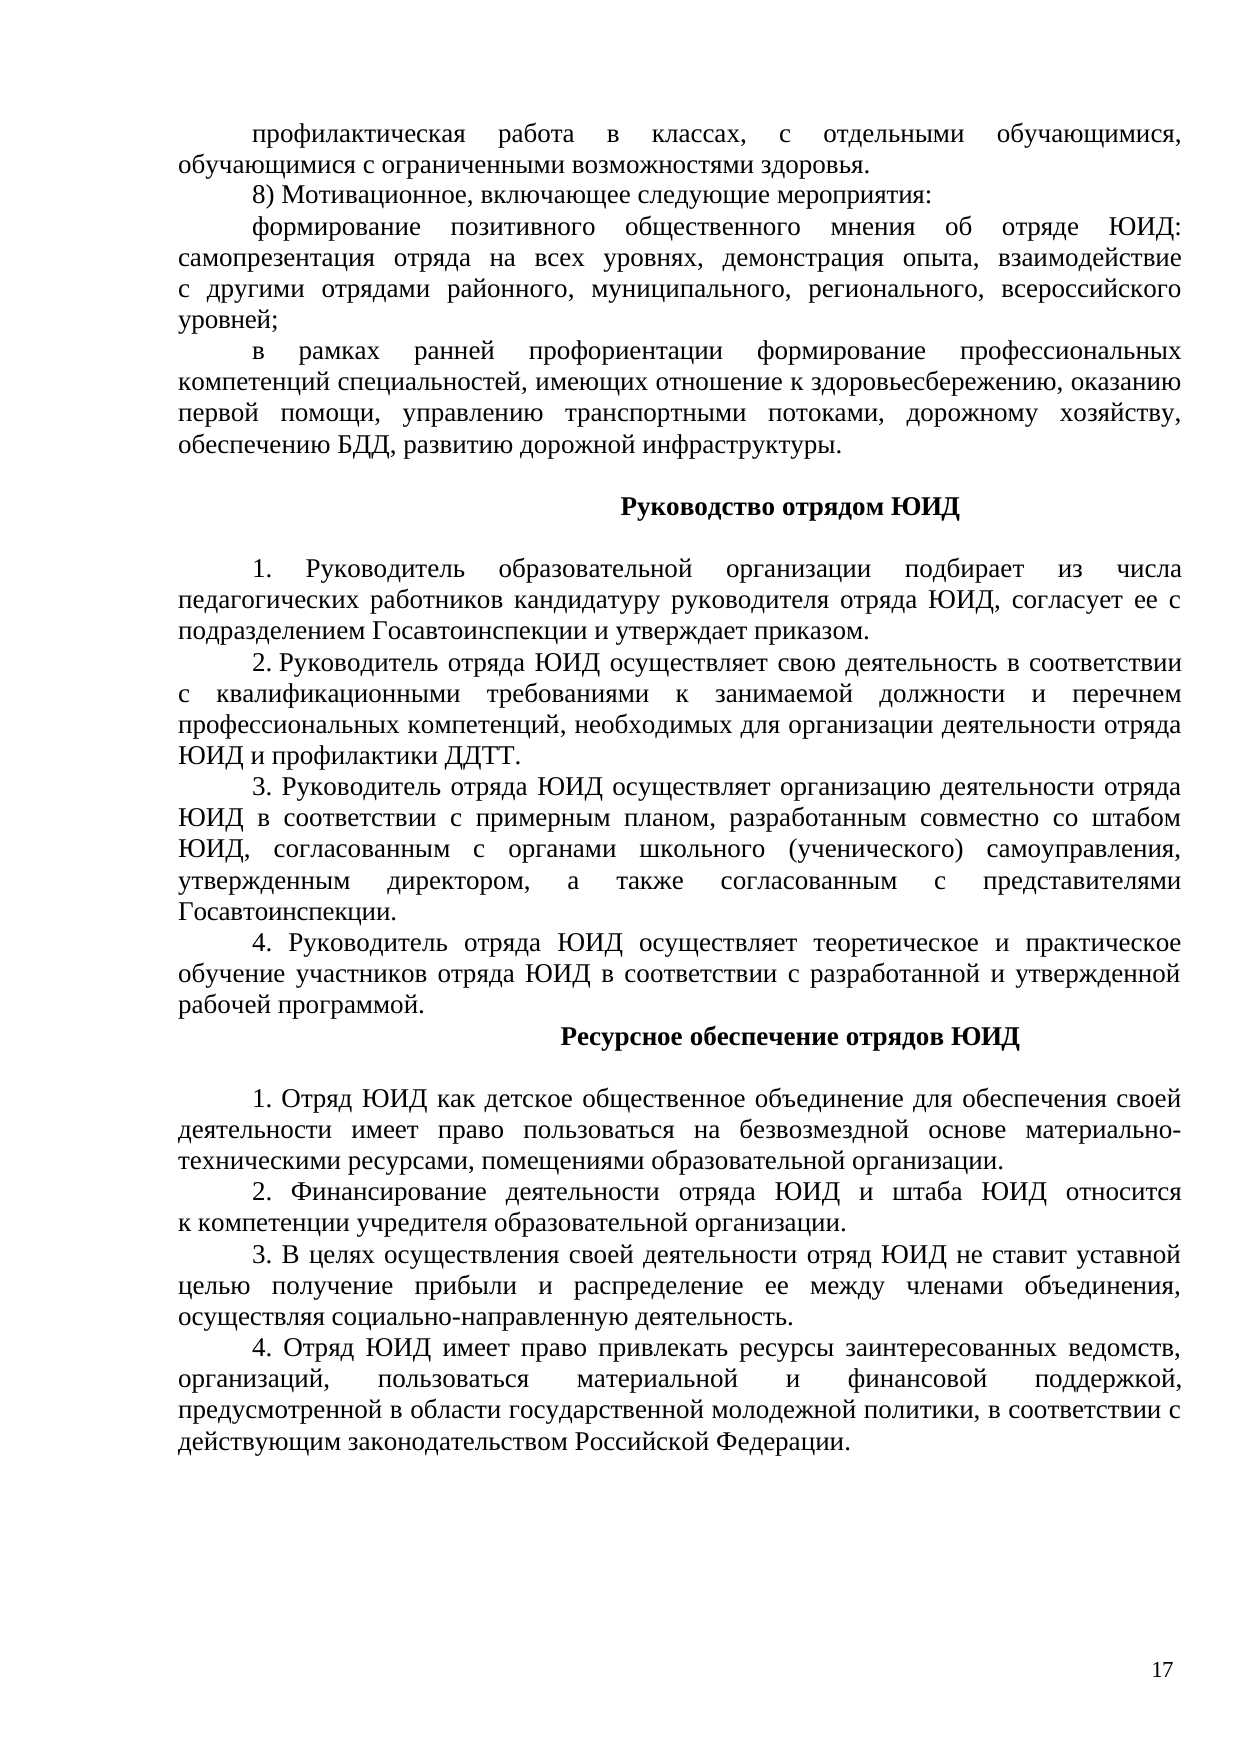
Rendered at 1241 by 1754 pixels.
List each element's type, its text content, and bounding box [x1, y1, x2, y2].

list Руководитель образовательной организации подбирает из числа педагогических работников кандидатуру руководителя отряда ЮИД, согласует ее с подразделением Госавтоинспекции и утверждает приказом. [178, 552, 1182, 646]
text в рамках ранней профориентации формирование профессиональных компетенций специальностей, имеющих отношение к здоровьесбережению, оказанию первой помощи, управлению транспортными потоками, дорожному хозяйству, обеспечению БДД, развитию дорожной инфраструктуры. [178, 334, 1182, 459]
list Мотивационное, включающее следующие мероприятия: [252, 179, 1196, 210]
list Руководитель отряда ЮИД осуществляет организацию деятельности отряда ЮИД в соответствии с примерным планом, разработанным совместно со штабом ЮИД, согласованным с органами школьного (ученического) самоуправления, утвержденным директором, а также согласованным с представителями Госавтоинспекции. [178, 770, 1182, 926]
list Отряд ЮИД как детское общественное объединение для обеспечения своей деятельности имеет право пользоваться на безвозмездной основе материально- техническими ресурсами, помещениями образовательной организации. [178, 1082, 1182, 1175]
subtitle Ресурсное обеспечение отрядов ЮИД [487, 1020, 1196, 1051]
subtitle Руководство отрядом ЮИД [547, 490, 1196, 521]
list Финансирование деятельности отряда ЮИД и штаба ЮИД относится к компетенции учредителя образовательной организации. [178, 1175, 1182, 1237]
text профилактическая работа в классах, с отдельными обучающимися, обучающимися с ограниченными возможностями здоровья. [178, 117, 1182, 179]
list Отряд ЮИД имеет право привлекать ресурсы заинтересованных ведомств, организаций, пользоваться материальной и финансовой поддержкой, предусмотренной в области государственной молодежной политики, в соответствии с действующим законодательством Российской Федерации. [178, 1331, 1182, 1456]
list Руководитель отряда ЮИД осуществляет теоретическое и практическое обучение участников отряда ЮИД в соответствии с разработанной и утвержденной рабочей программой. [178, 926, 1182, 1020]
text формирование позитивного общественного мнения об отряде ЮИД: самопрезентация отряда на всех уровнях, демонстрация опыта, взаимодействие с другими отрядами районного, муниципального, регионального, всероссийского уровней; [178, 210, 1182, 334]
list Руководитель отряда ЮИД осуществляет свою деятельность в соответствии с квалификационными требованиями к занимаемой должности и перечнем профессиональных компетенций, необходимых для организации деятельности отряда ЮИД и профилактики ДДТТ. [178, 646, 1182, 770]
list В целях осуществления своей деятельности отряд ЮИД не ставит уставной целью получение прибыли и распределение ее между членами объединения, осуществляя социально-направленную деятельность. [178, 1238, 1182, 1331]
